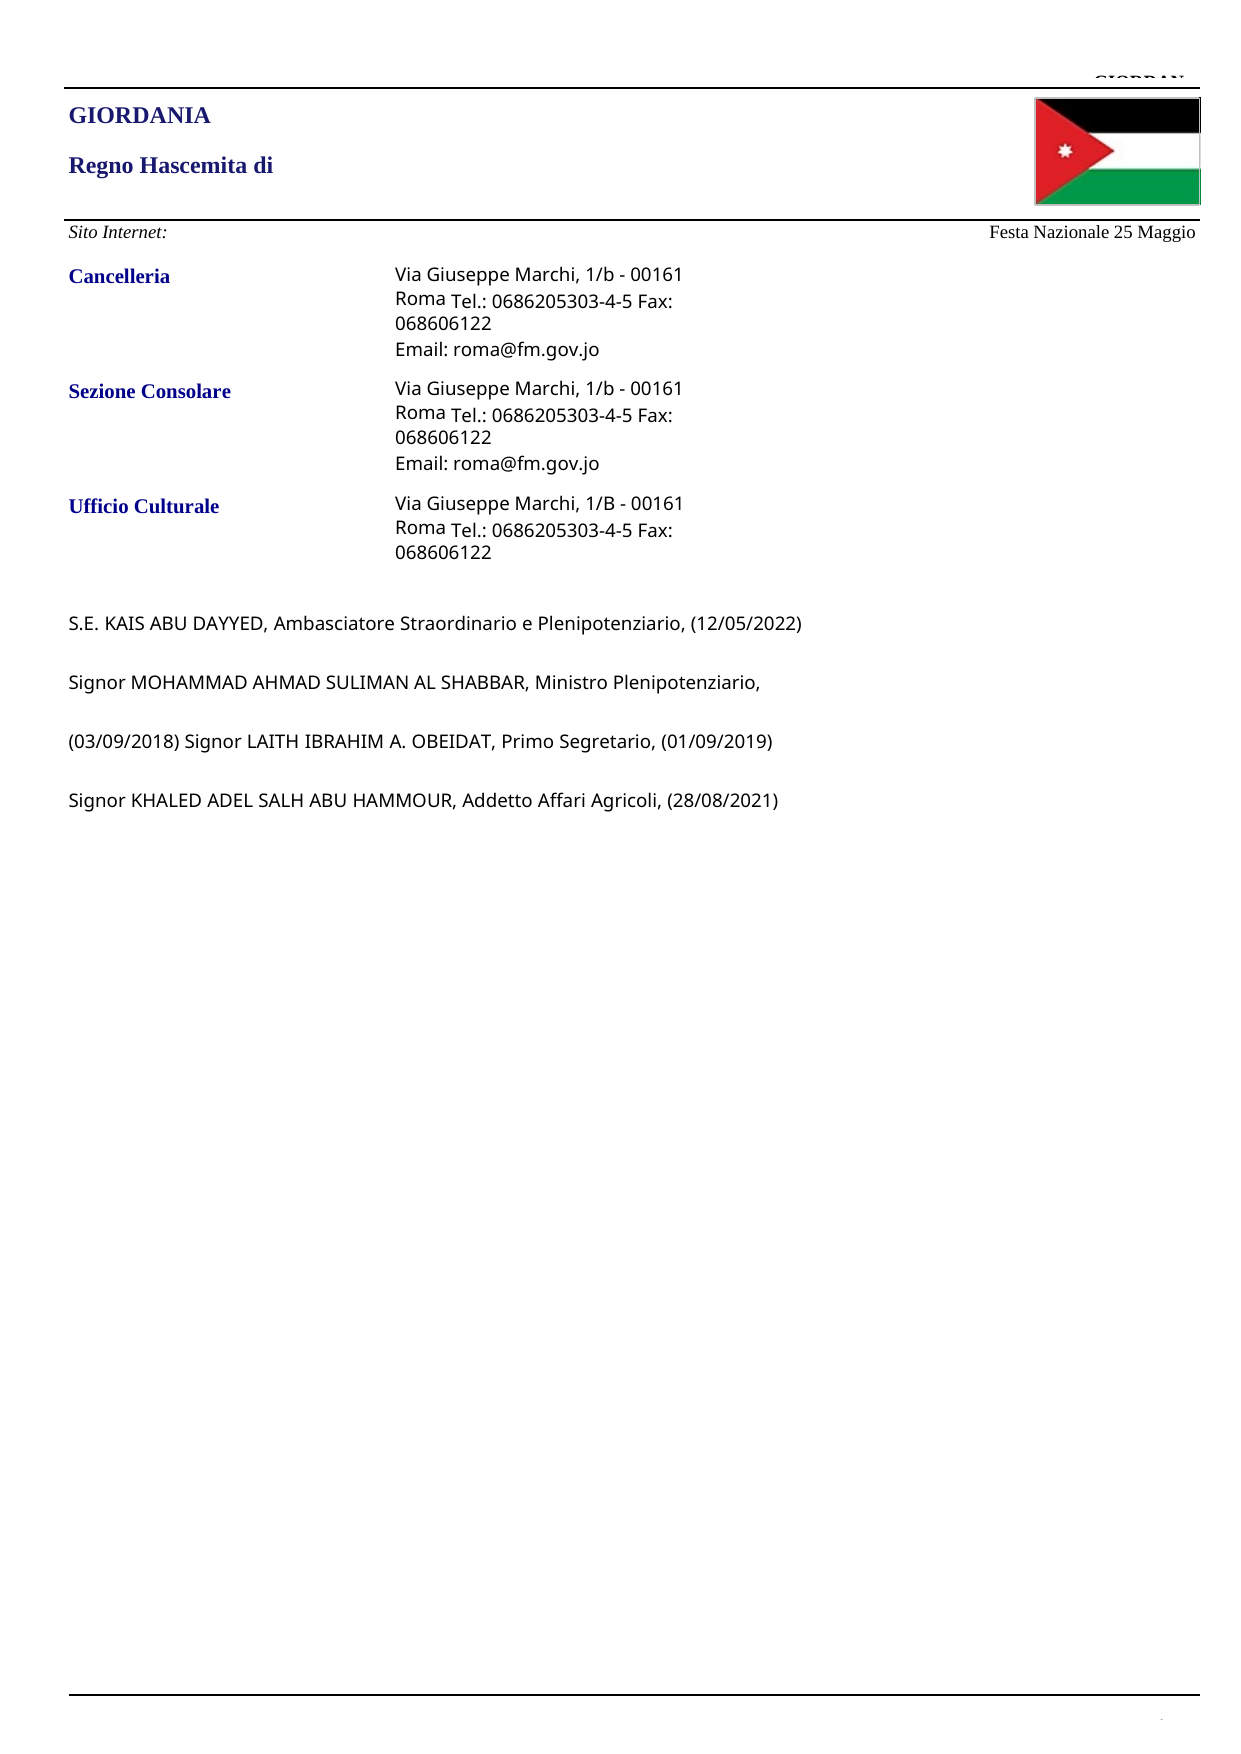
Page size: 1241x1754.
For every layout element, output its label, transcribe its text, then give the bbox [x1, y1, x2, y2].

text GIORDANIA [68, 101, 1211, 129]
text Regno Hascemita di [68, 151, 1211, 178]
text S.E. KAIS ABU DAYYED, Ambasciatore Straordinario e Plenipotenziario, (12/05/2022) [68, 611, 1211, 636]
text Email: roma@fm.gov.jo [395, 450, 1211, 476]
text Email: roma@fm.gov.jo [395, 336, 1211, 361]
text Sezione Consolare Via Giuseppe Marchi, 1/b - 00161 Roma Tel.: 0686205303-4-5 Fax: 068606122 [68, 379, 730, 450]
text Cancelleria Via Giuseppe Marchi, 1/b - 00161 Roma Tel.: 0686205303-4-5 Fax: 068606122 [68, 264, 730, 336]
text Ufficio Culturale Via Giuseppe Marchi, 1/B - 00161 Roma Tel.: 0686205303-4-5 Fax: 068606122 [68, 493, 732, 565]
text Sito Internet: Festa Nazionale 25 Maggio [68, 215, 1211, 242]
picture [1036, 129, 1199, 151]
picture [1036, 178, 1199, 204]
text Signor MOHAMMAD AHMAD SULIMAN AL SHABBAR, Ministro Plenipotenziario, (03/09/2018) Signor LAITH IBRAHIM A. OBEIDAT, Primo Segretario, (01/09/2019) [68, 669, 858, 753]
text Signor KHALED ADEL SALH ABU HAMMOUR, Addetto Affari Agricoli, (28/08/2021) [68, 787, 1211, 812]
